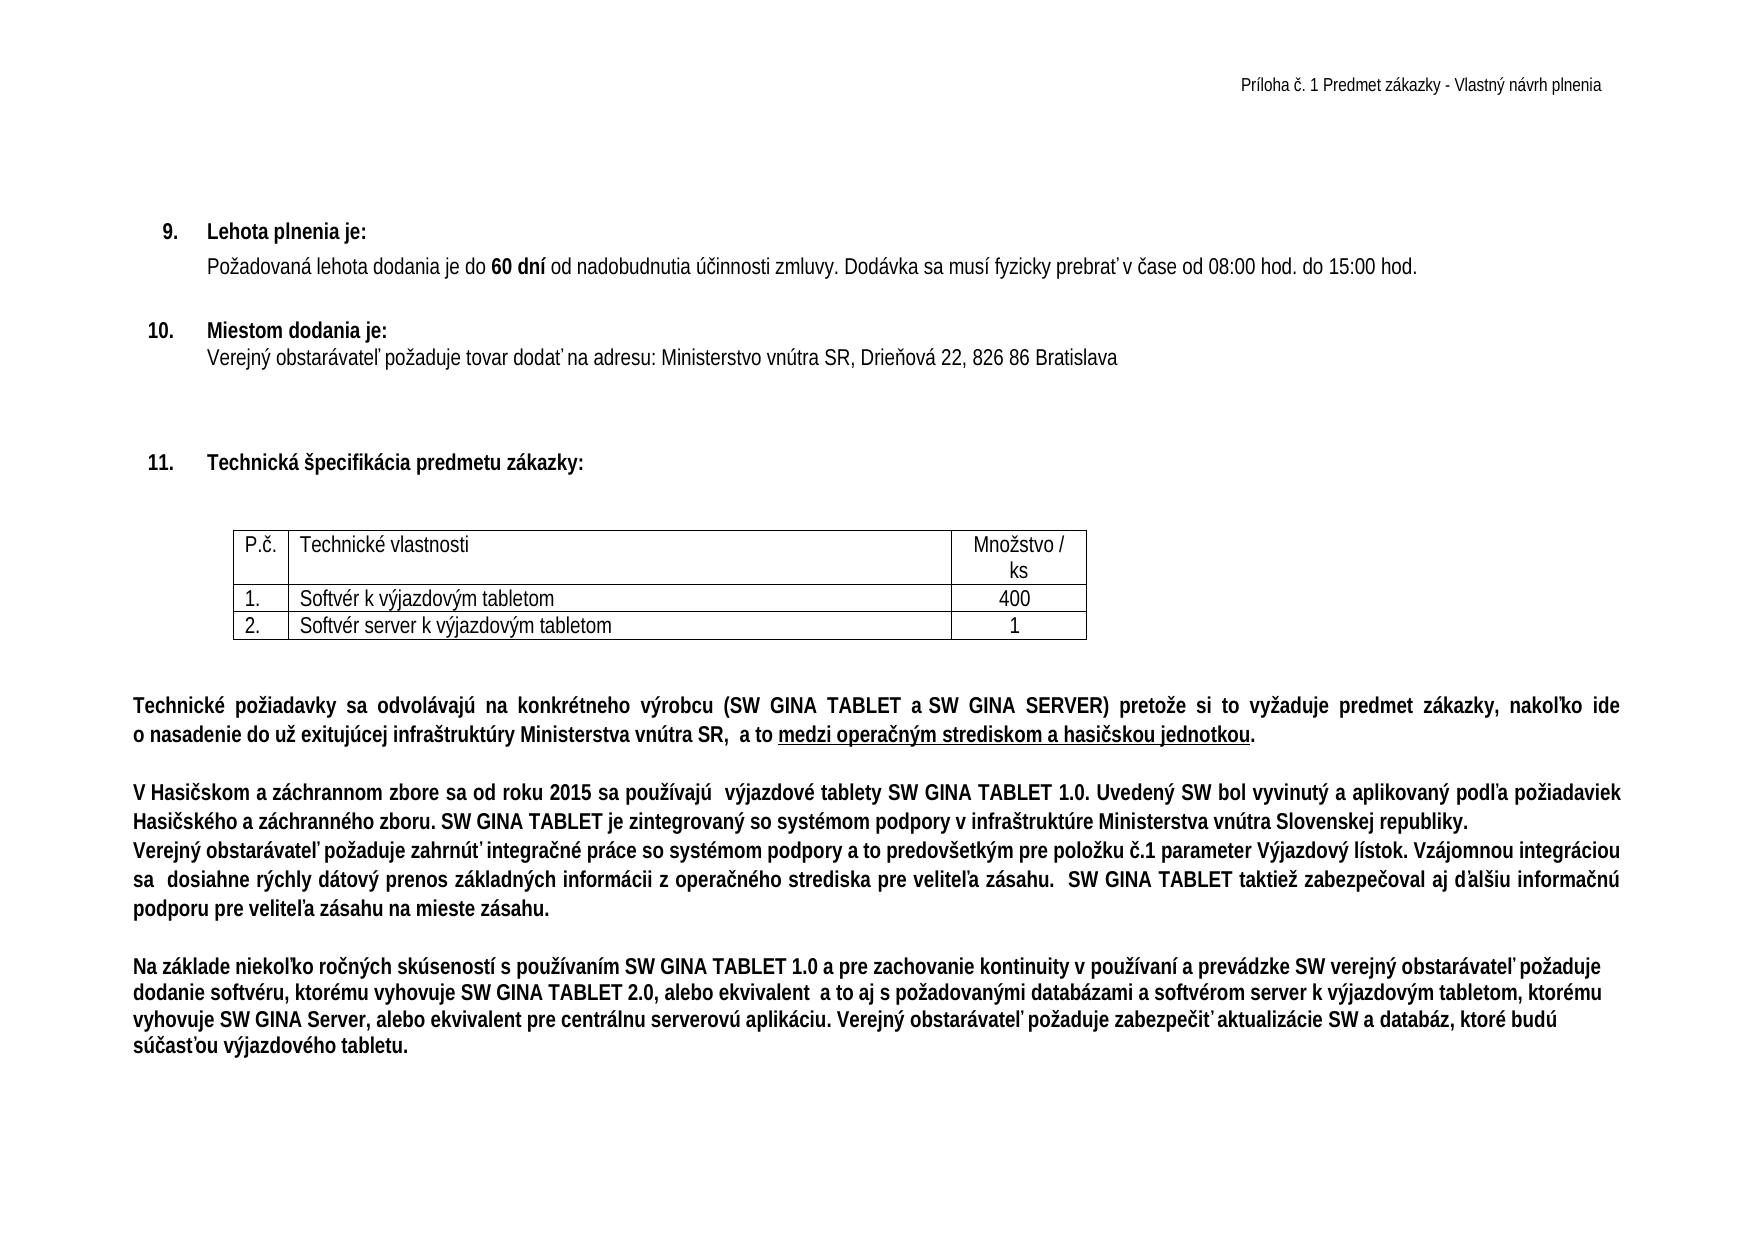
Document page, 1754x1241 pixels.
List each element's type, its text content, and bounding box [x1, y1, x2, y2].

text V Hasičskom a záchrannom zbore sa od roku 2015 sa používajú výjazdové tablety SW GINA TABLET 1.0. Uvedený SW bol vyvinutý a aplikovaný podľa požiadaviek Hasičského a záchranného zboru. SW GINA TABLET je zintegrovaný so systémom podpory v infraštruktúre Ministerstva vnútra Slovenskej republiky. [133, 779, 1621, 834]
table_cell 400 [952, 585, 1086, 611]
table_header Množstvo / ks [952, 531, 1086, 584]
text Požadovaná lehota dodania je do 60 dní od nadobudnutia účinnosti zmluvy. Dodávka sa musí fyzicky prebrať v čase od 08:00 hod. do 15:00 hod. [207, 253, 1621, 280]
table_cell 1 [952, 612, 1086, 638]
table_cell 1. [234, 585, 288, 611]
text 9. Lehota plnenia je: [162, 218, 1621, 244]
text Na základe niekoľko ročných skúseností s používaním SW GINA TABLET 1.0 a pre zachovanie kontinuity v používaní a prevádzke SW verejný obstarávateľ požaduje dodanie softvéru, ktorému vyhovuje SW GINA TABLET 2.0, alebo ekvivalent a to aj s požadovanými databázami a softvérom server k výjazdovým tabletom, ktorému vyhovuje SW GINA Server, alebo ekvivalent pre centrálnu serverovú aplikáciu. Verejný obstarávateľ požaduje zabezpečiť aktualizácie SW a databáz, ktoré budú súčasťou výjazdového tabletu. [133, 953, 1621, 1058]
text Technické požiadavky sa odvolávajú na konkrétneho výrobcu (SW GINA TABLET a SW GINA SERVER) pretože si to vyžaduje predmet zákazky, nakoľko ide o nasadenie do už exitujúcej infraštruktúry Ministerstva vnútra SR, a to medzi operačným strediskom a hasičskou jednotkou. [133, 692, 1621, 748]
text Verejný obstarávateľ požaduje zahrnúť integračné práce so systémom podpory a to predovšetkým pre položku č.1 parameter Výjazdový lístok. Vzájomnou integráciou sa dosiahne rýchly dátový prenos základných informácii z operačného strediska pre veliteľa zásahu. SW GINA TABLET taktiež zabezpečoval aj ďalšiu informačnú podporu pre veliteľa zásahu na mieste zásahu. [133, 837, 1621, 921]
table_cell 2. [234, 612, 288, 638]
text 11. Technická špecifikácia predmetu zákazky: [148, 449, 1621, 476]
table_cell Softvér server k výjazdovým tabletom [289, 612, 951, 638]
table_cell Softvér k výjazdovým tabletom [289, 585, 951, 611]
list Verejný obstarávateľ požaduje tovar dodať na adresu: Ministerstvo vnútra SR, Drieňová 22, 826 86 Bratislava [207, 343, 1621, 370]
table_header P.č. [234, 531, 288, 584]
table_header Technické vlastnosti [289, 531, 951, 584]
text 10. Miestom dodania je: [148, 317, 1621, 343]
